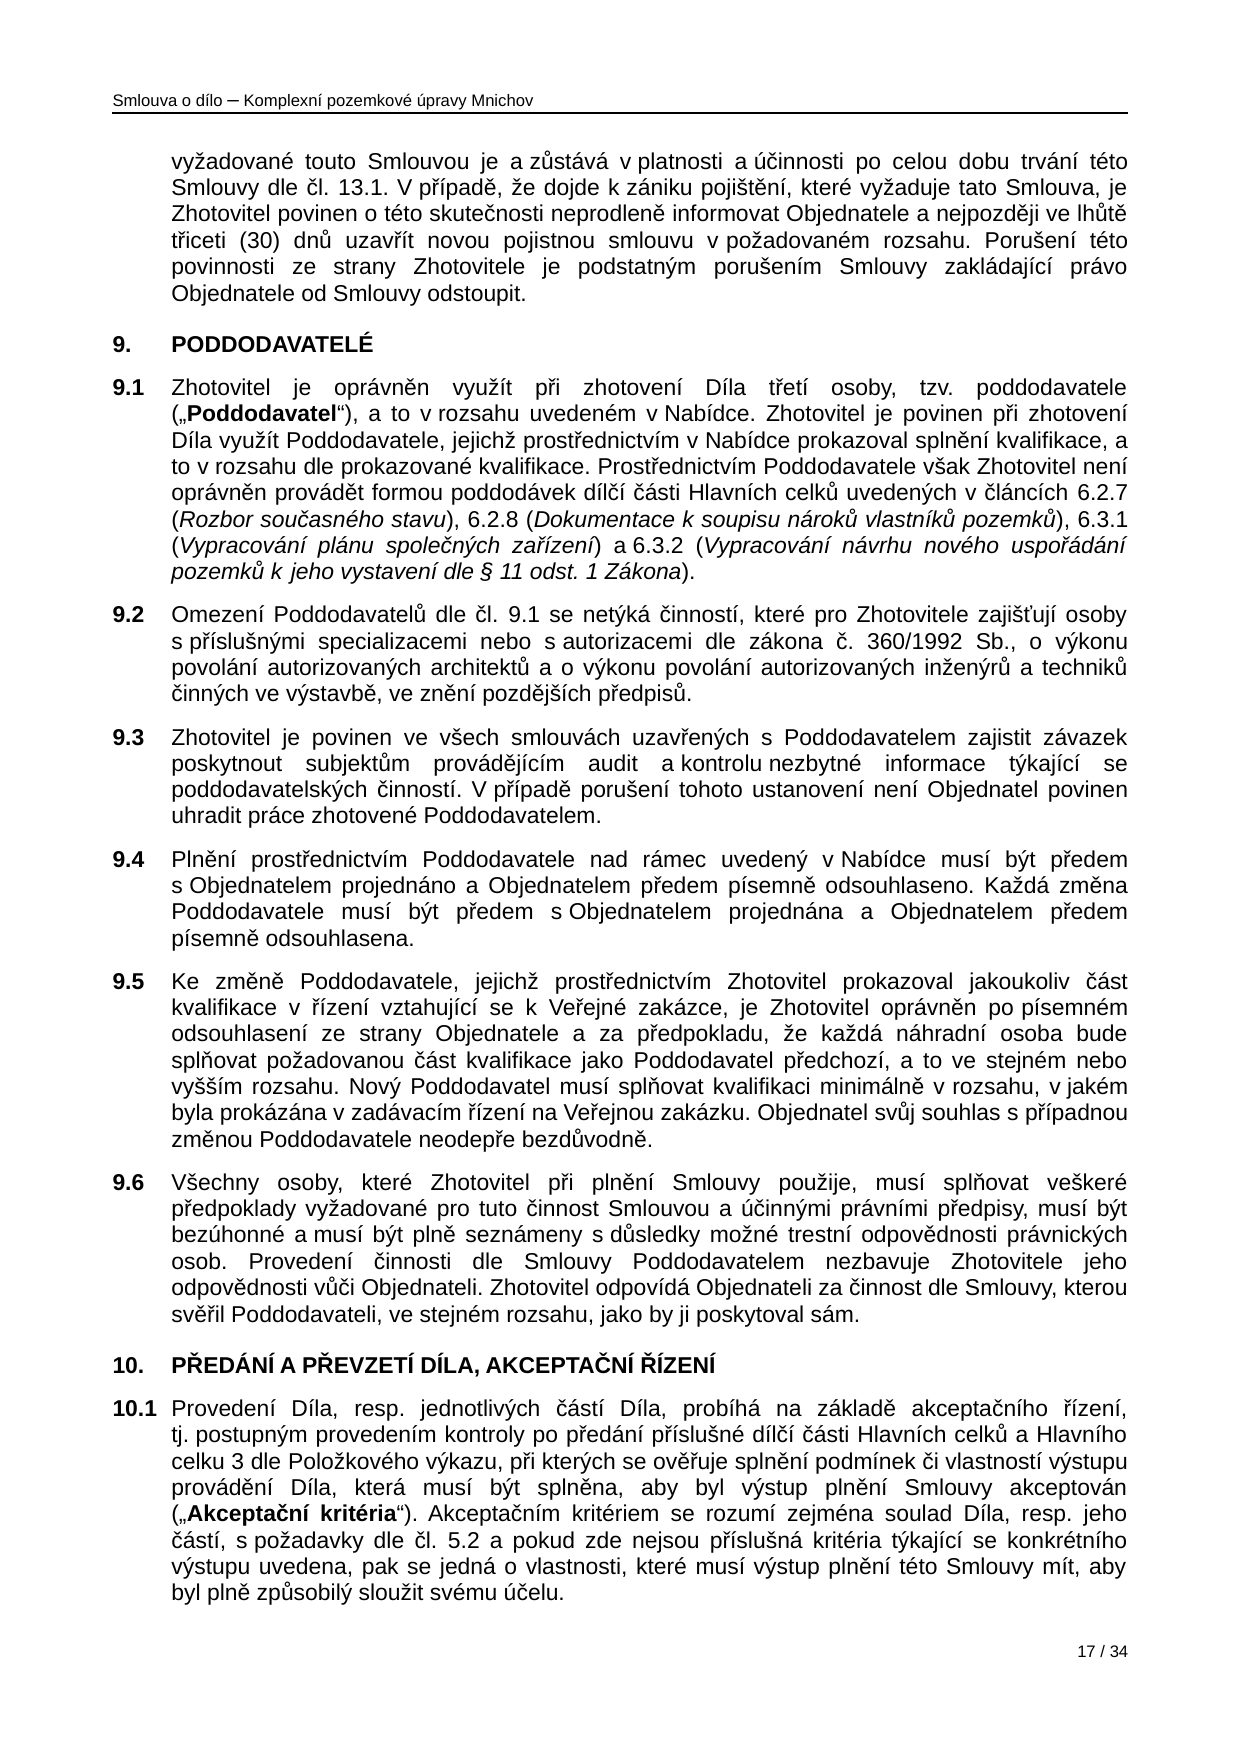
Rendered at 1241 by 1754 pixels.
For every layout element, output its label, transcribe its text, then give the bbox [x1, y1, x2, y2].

text Provedení Díla, resp. jednotlivých částí Díla, probíhá na základě akceptačního řízení, tj. postupným provedením kontroly po předání příslušné dílčí části Hlavních celků a Hlavního celku 3 dle Položkového výkazu, při kterých se ověřuje splnění podmínek či vlastností výstupu provádění Díla, která musí být splněna, aby byl výstup plnění Smlouvy akceptován („Akceptační kritéria“). Akceptačním kritériem se rozumí zejména soulad Díla, resp. jeho částí, s požadavky dle čl. 5.2 a pokud zde nejsou příslušná kritéria týkající se konkrétního výstupu uvedena, pak se jedná o vlastnosti, které musí výstup plnění této Smlouvy mít, aby byl plně způsobilý sloužit svému účelu. [112, 1395, 1128, 1606]
text Ke změně Poddodavatele, jejichž prostřednictvím Zhotovitel prokazoval jakoukoliv část kvalifikace v řízení vztahující se k Veřejné zakázce, je Zhotovitel oprávněn po písemném odsouhlasení ze strany Objednatele a za předpokladu, že každá náhradní osoba bude splňovat požadovanou část kvalifikace jako Poddodavatel předchozí, a to ve stejném nebo vyšším rozsahu. Nový Poddodavatel musí splňovat kvalifikaci minimálně v rozsahu, v jakém byla prokázána v zadávacím řízení na Veřejnou zakázku. Objednatel svůj souhlas s případnou změnou Poddodavatele neodepře bezdůvodně. [112, 968, 1128, 1152]
text Poddodavatelé [112, 331, 1128, 357]
text Omezení Poddodavatelů dle čl. 9.1 se netýká činností, které pro Zhotovitele zajišťují osoby s příslušnými specializacemi nebo s autorizacemi dle zákona č. 360/1992 Sb., o výkonu povolání autorizovaných architektů a o výkonu povolání autorizovaných inženýrů a techniků činných ve výstavbě, ve znění pozdějších předpisů. [112, 601, 1128, 707]
text Zhotovitel je oprávněn využít při zhotovení Díla třetí osoby, tzv. poddodavatele („Poddodavatel“), a to v rozsahu uvedeném v Nabídce. Zhotovitel je povinen při zhotovení Díla využít Poddodavatele, jejichž prostřednictvím v Nabídce prokazoval splnění kvalifikace, a to v rozsahu dle prokazované kvalifikace. Prostřednictvím Poddodavatele však Zhotovitel není oprávněn provádět formou poddodávek dílčí části Hlavních celků uvedených v článcích 6.2.7 (Rozbor současného stavu), 6.2.8 (Dokumentace k soupisu nároků vlastníků pozemků), 6.3.1 (Vypracování plánu společných zařízení) a 6.3.2 (Vypracování návrhu nového uspořádání pozemků k jeho vystavení dle § 11 odst. 1 Zákona). [112, 374, 1128, 585]
text Plnění prostřednictvím Poddodavatele nad rámec uvedený v Nabídce musí být předem s Objednatelem projednáno a Objednatelem předem písemně odsouhlaseno. Každá změna Poddodavatele musí být předem s Objednatelem projednána a Objednatelem předem písemně odsouhlasena. [112, 846, 1128, 951]
text Všechny osoby, které Zhotovitel při plnění Smlouvy použije, musí splňovat veškeré předpoklady vyžadované pro tuto činnost Smlouvou a účinnými právními předpisy, musí být bezúhonné a musí být plně seznámeny s důsledky možné trestní odpovědnosti právnických osob. Provedení činnosti dle Smlouvy Poddodavatelem nezbavuje Zhotovitele jeho odpovědnosti vůči Objednateli. Zhotovitel odpovídá Objednateli za činnost dle Smlouvy, kterou svěřil Poddodavateli, ve stejném rozsahu, jako by ji poskytoval sám. [112, 1169, 1128, 1327]
text Předání a převzetí Díla, Akceptační řízení [112, 1352, 1128, 1378]
text Zhotovitel je povinen ve všech smlouvách uzavřených s Poddodavatelem zajistit závazek poskytnout subjektům provádějícím audit a kontrolu nezbytné informace týkající se poddodavatelských činností. V případě porušení tohoto ustanovení není Objednatel povinen uhradit práce zhotovené Poddodavatelem. [112, 723, 1128, 829]
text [112, 148, 1128, 306]
